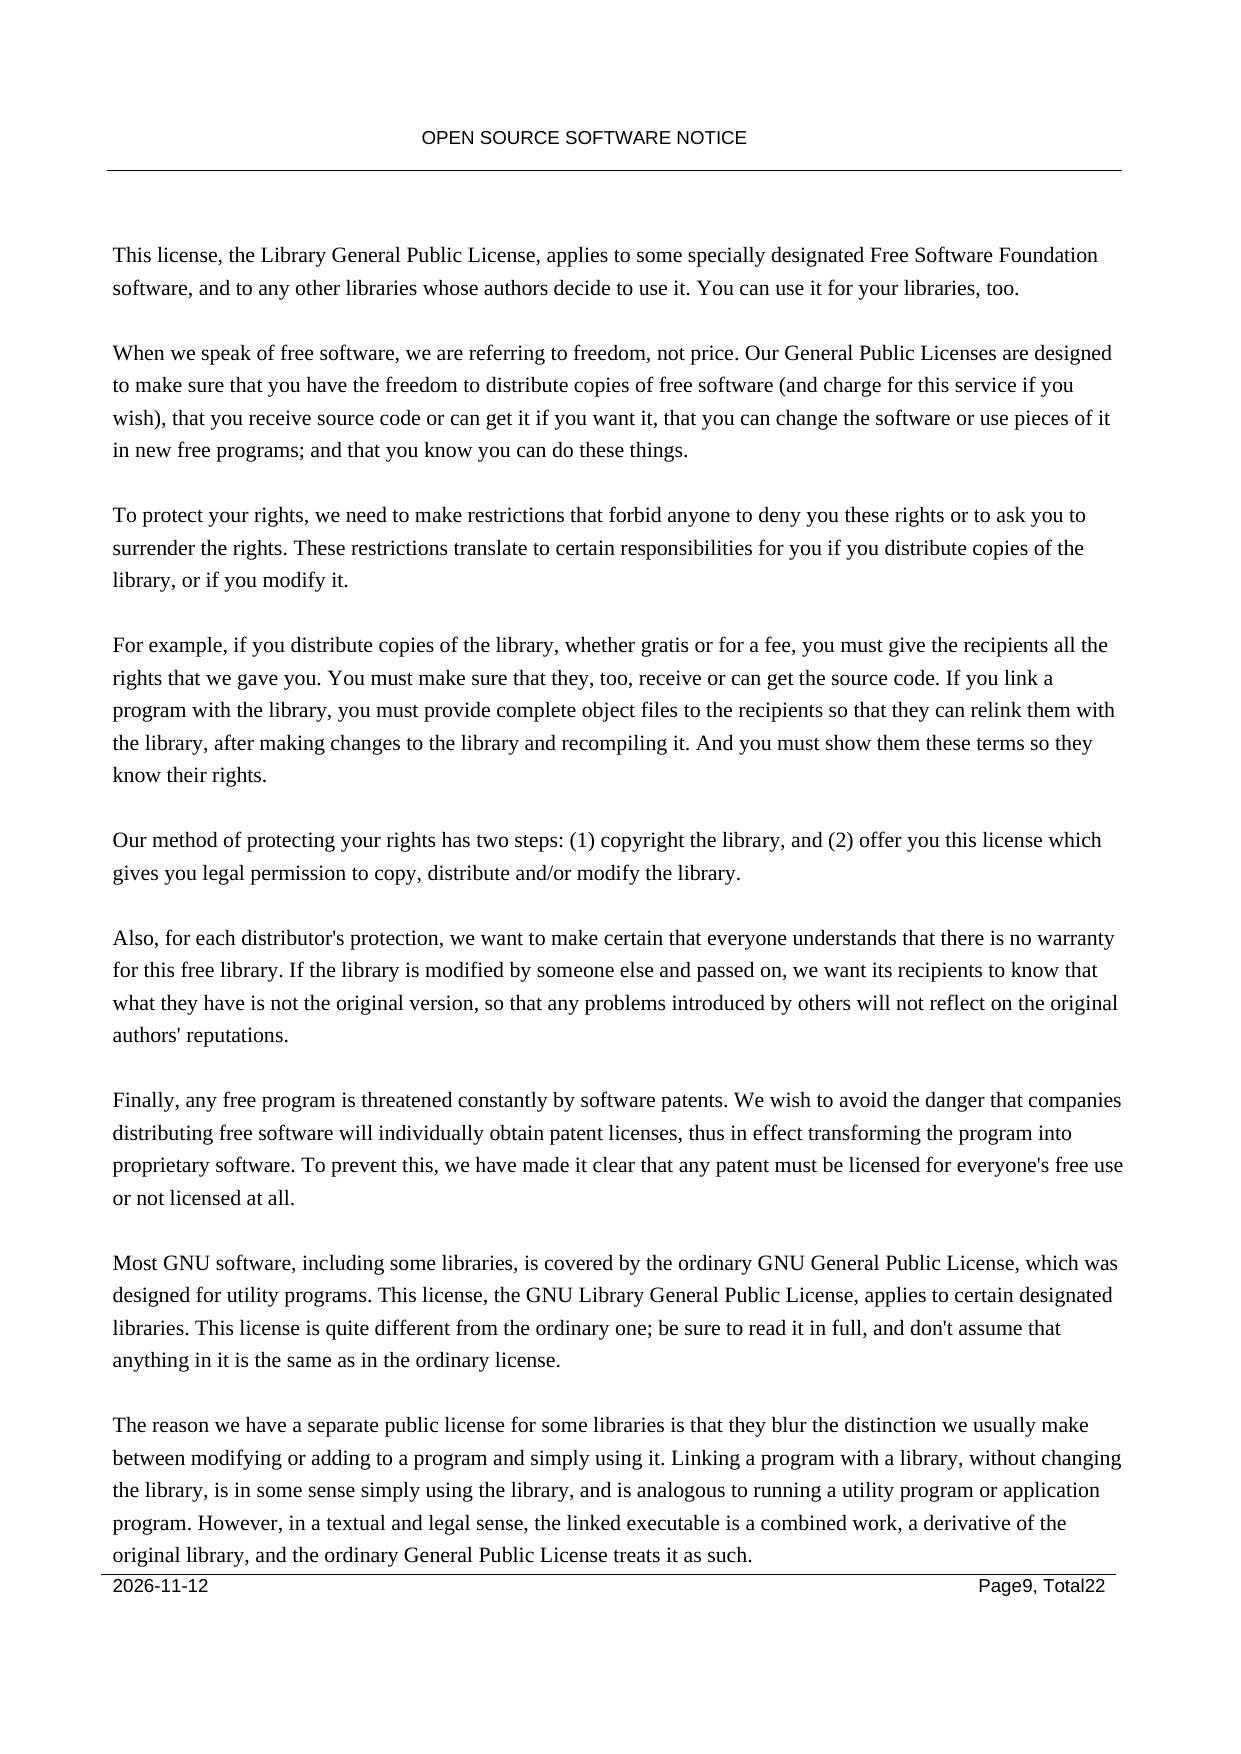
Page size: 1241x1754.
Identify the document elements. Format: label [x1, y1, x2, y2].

text [112, 206, 1128, 1571]
